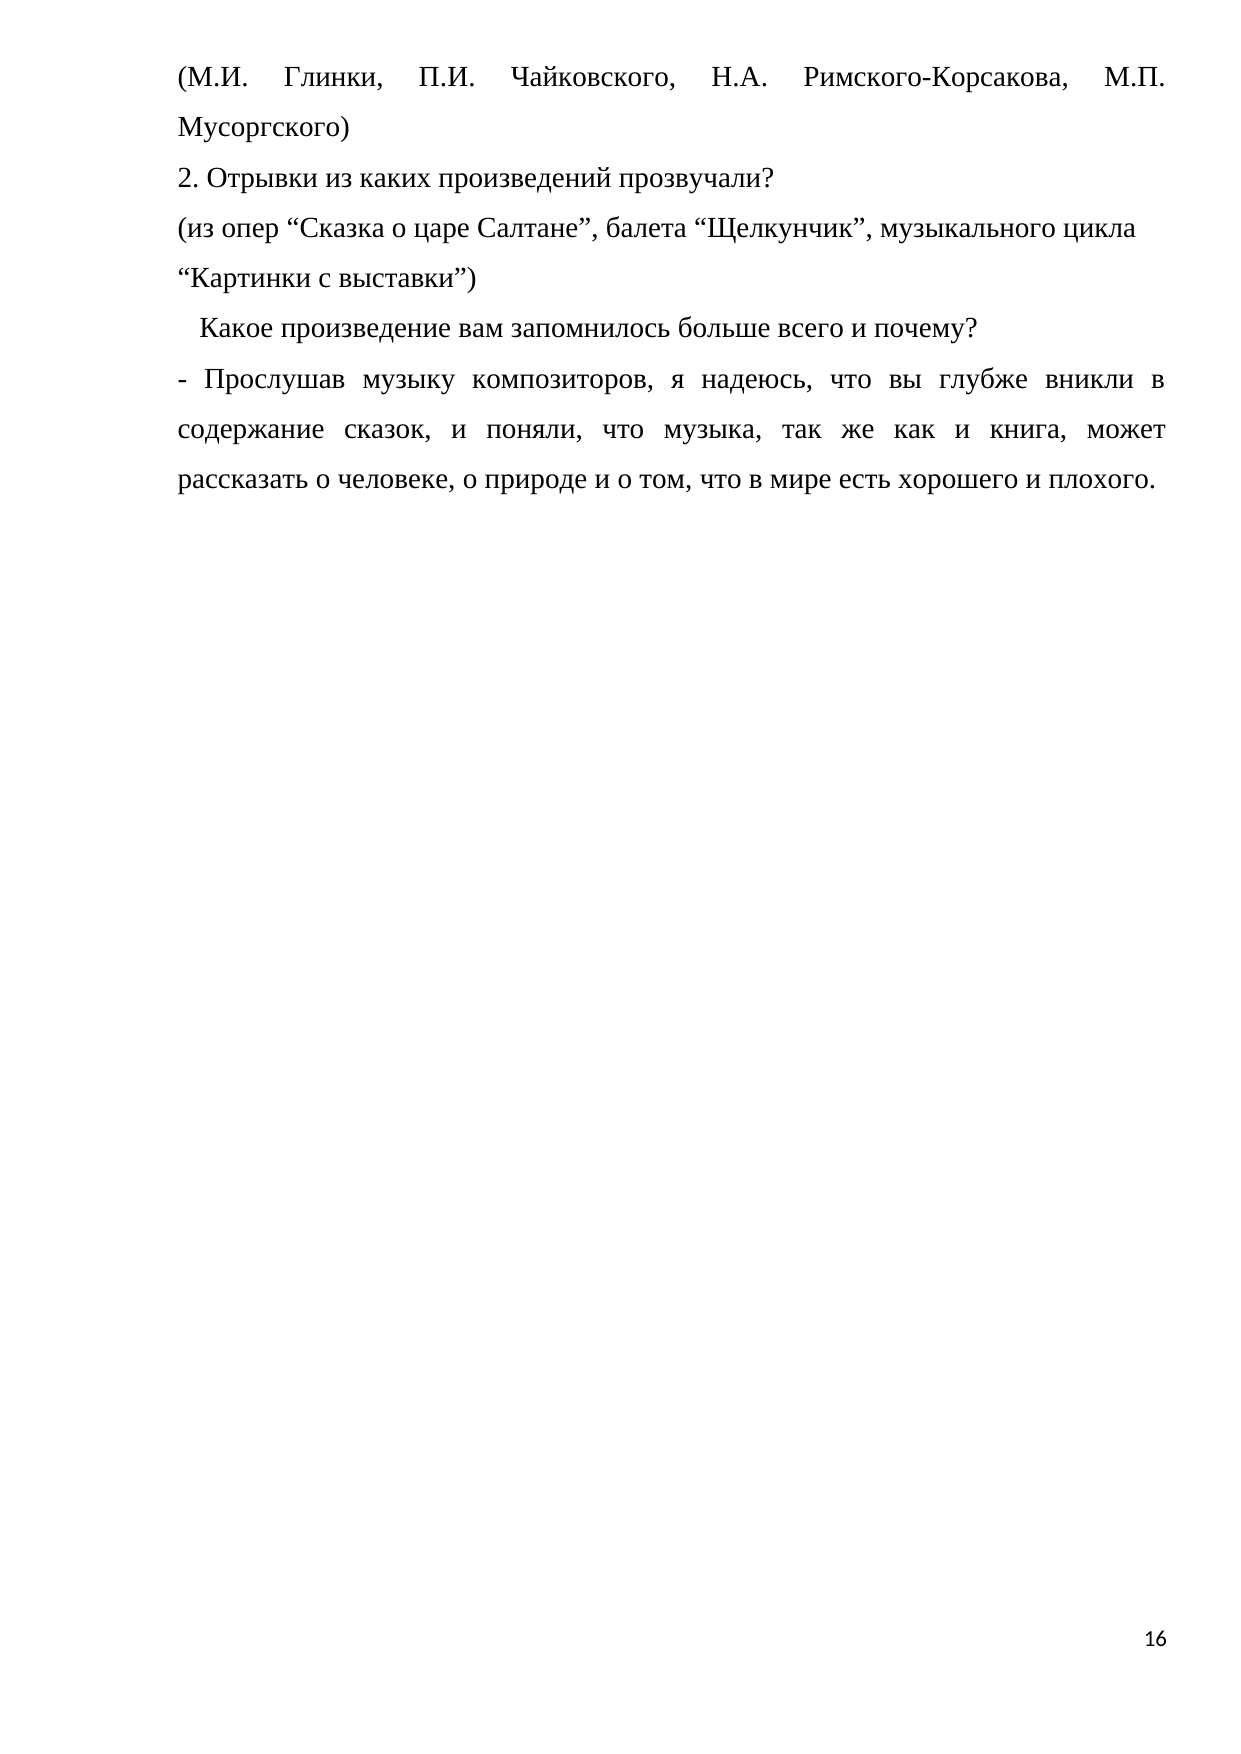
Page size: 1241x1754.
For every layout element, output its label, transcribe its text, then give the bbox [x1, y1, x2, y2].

text (из опер “Сказка о царе Салтане”, балета “Щелкунчик”, музыкального цикла [177, 210, 1167, 243]
text - Прослушав музыку композиторов, я надеюсь, что вы глубже вникли в содержание сказок, и поняли, что музыка, так же как и книга, может рассказать о человеке, о природе и о том, что в мире есть хорошего и плохого. [177, 361, 1167, 495]
text “Картинки с выставки”) [177, 260, 1167, 294]
text (М.И. Глинки, П.И. Чайковского, Н.А. Римского-Корсакова, М.П. Мусоргского) [177, 59, 1167, 143]
text 2. Отрывки из каких произведений прозвучали? [177, 160, 1167, 193]
text Какое произведение вам запомнилось больше всего и почему? [177, 311, 1167, 344]
